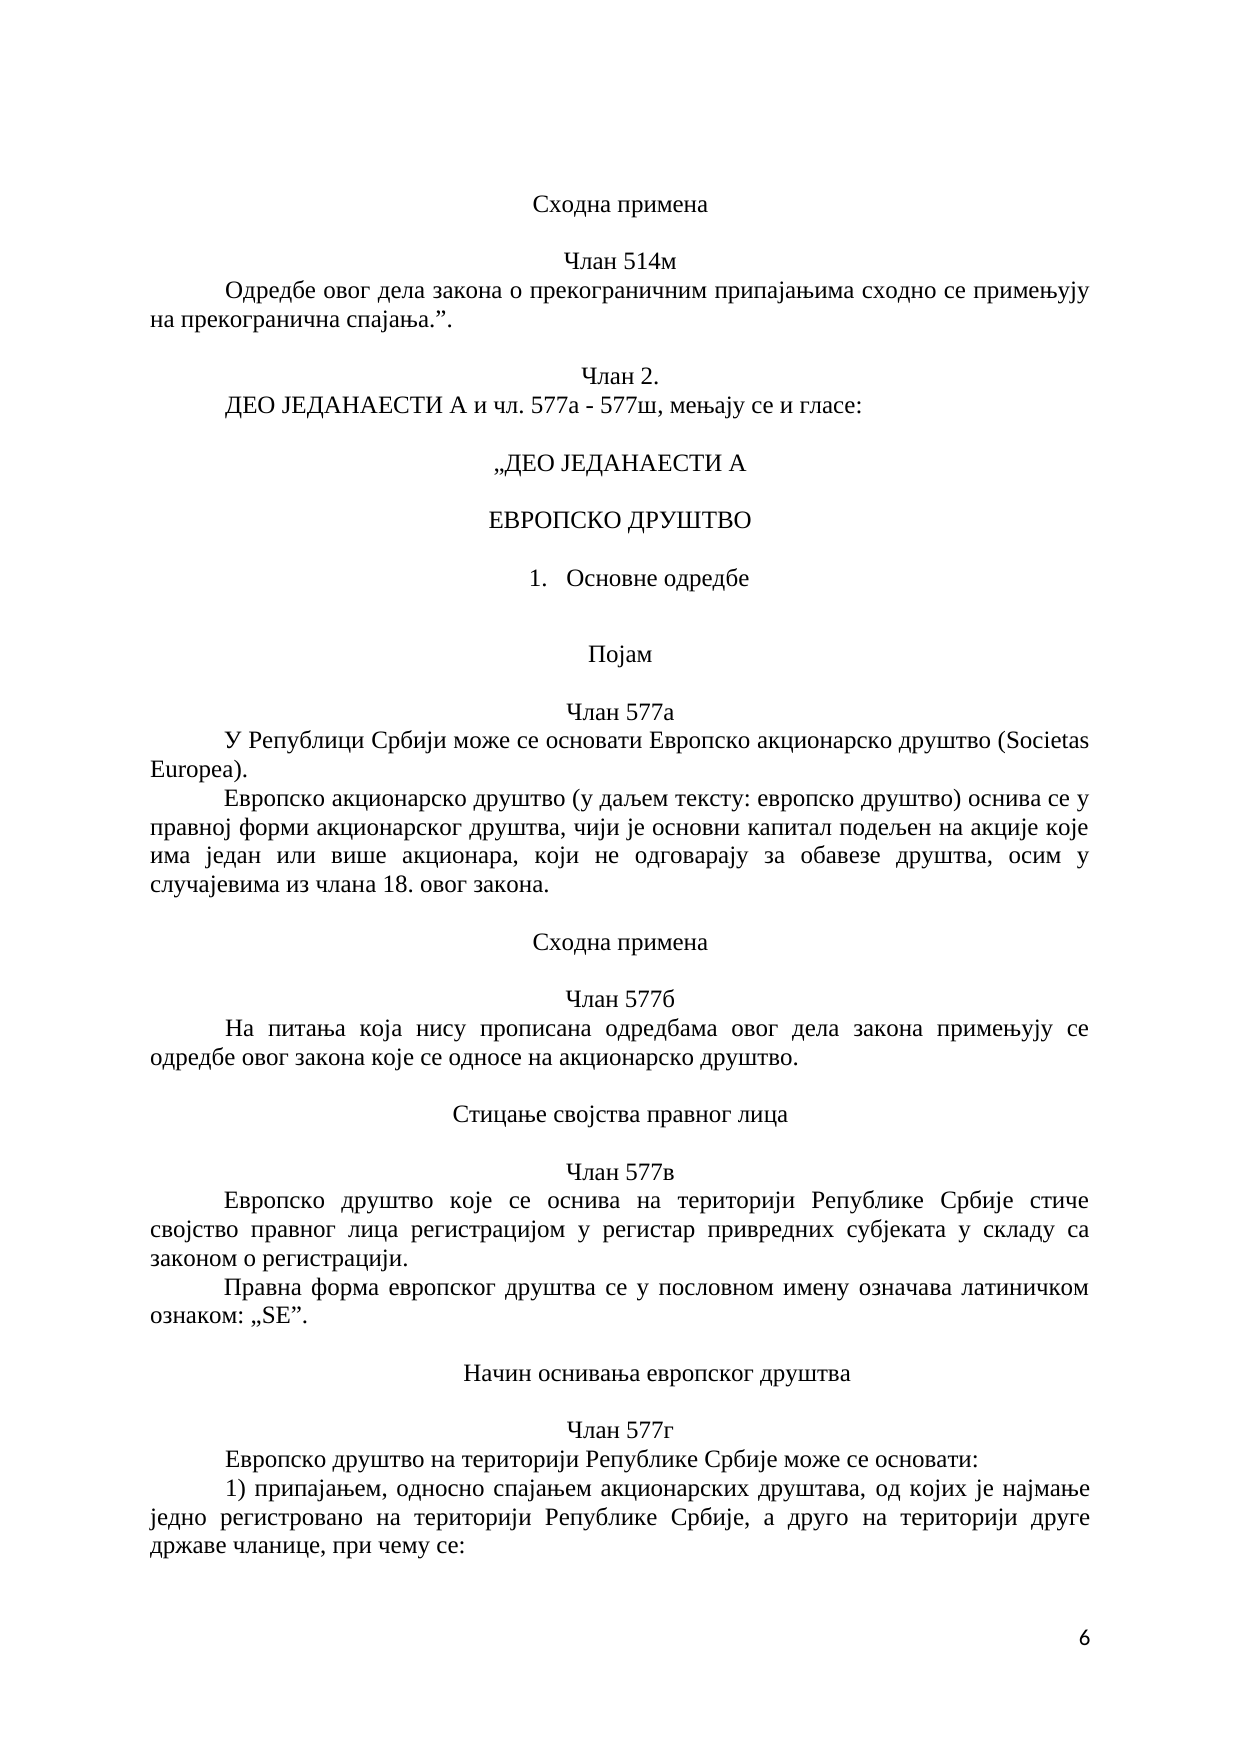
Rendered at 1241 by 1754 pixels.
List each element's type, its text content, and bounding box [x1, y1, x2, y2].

text Члан 514м [150, 246, 1090, 275]
text Члан 577г [150, 1415, 1090, 1444]
list Oсновне одредбе [187, 563, 1090, 591]
text Одредбе овог дела закона о прекограничним припајањима сходно се примењују на прекогранична спајања.ˮ. [150, 275, 1090, 333]
text Сходна примена [150, 927, 1090, 955]
text Начин оснивања европског друштва [150, 1358, 1090, 1387]
text ДЕО ЈЕДАНАЕСТИ А и чл. 577а - 577ш, мењају се и гласе: [150, 390, 1090, 419]
text Европско акционарско друштво (у даљем тексту: европско друштво) оснива се у правној форми акционарског друштва, чији је основни капитал подељен на акције које има један или више акционара, који не одговарају за обавезе друштва, осим у случајевима из члана 18. овог закона. [150, 783, 1090, 898]
text Члан 577б [150, 984, 1090, 1013]
text У Републици Србији може се основати Европско акционарско друштво (Societas Europea). [150, 725, 1090, 783]
text Стицање својства правног лица [150, 1099, 1090, 1128]
text Европско друштво на територији Републике Србије може се основати: [150, 1444, 1090, 1473]
text „ДЕО ЈЕДАНАЕСТИ А [150, 448, 1090, 476]
text ЕВРОПСКО ДРУШТВО [150, 505, 1090, 534]
text На питања која нису прописана одредбама овог дела закона примењују се одредбе овог закона које се односе на акционарско друштво. [150, 1013, 1090, 1070]
text Појам [150, 639, 1090, 668]
text Сходна примена [150, 189, 1090, 218]
text Члан 577а [150, 697, 1090, 725]
text Члан 577в [150, 1157, 1090, 1185]
text Правна форма европског друштва се у пословном имену означава латиничком ознаком: „SEˮ. [150, 1272, 1090, 1329]
text Европско друштво које се оснива на територији Републике Србије стиче својство правног лица регистрацијом у регистар привредних субјеката у складу са законом о регистрацији. [150, 1185, 1090, 1272]
text Члан 2. [150, 361, 1090, 390]
text 1) припајањем, односно спајањем акционарских друштава, од којих је најмање једно регистровано на територији Републике Србије, а друго на територији друге државе чланице, при чему се: [150, 1473, 1090, 1559]
